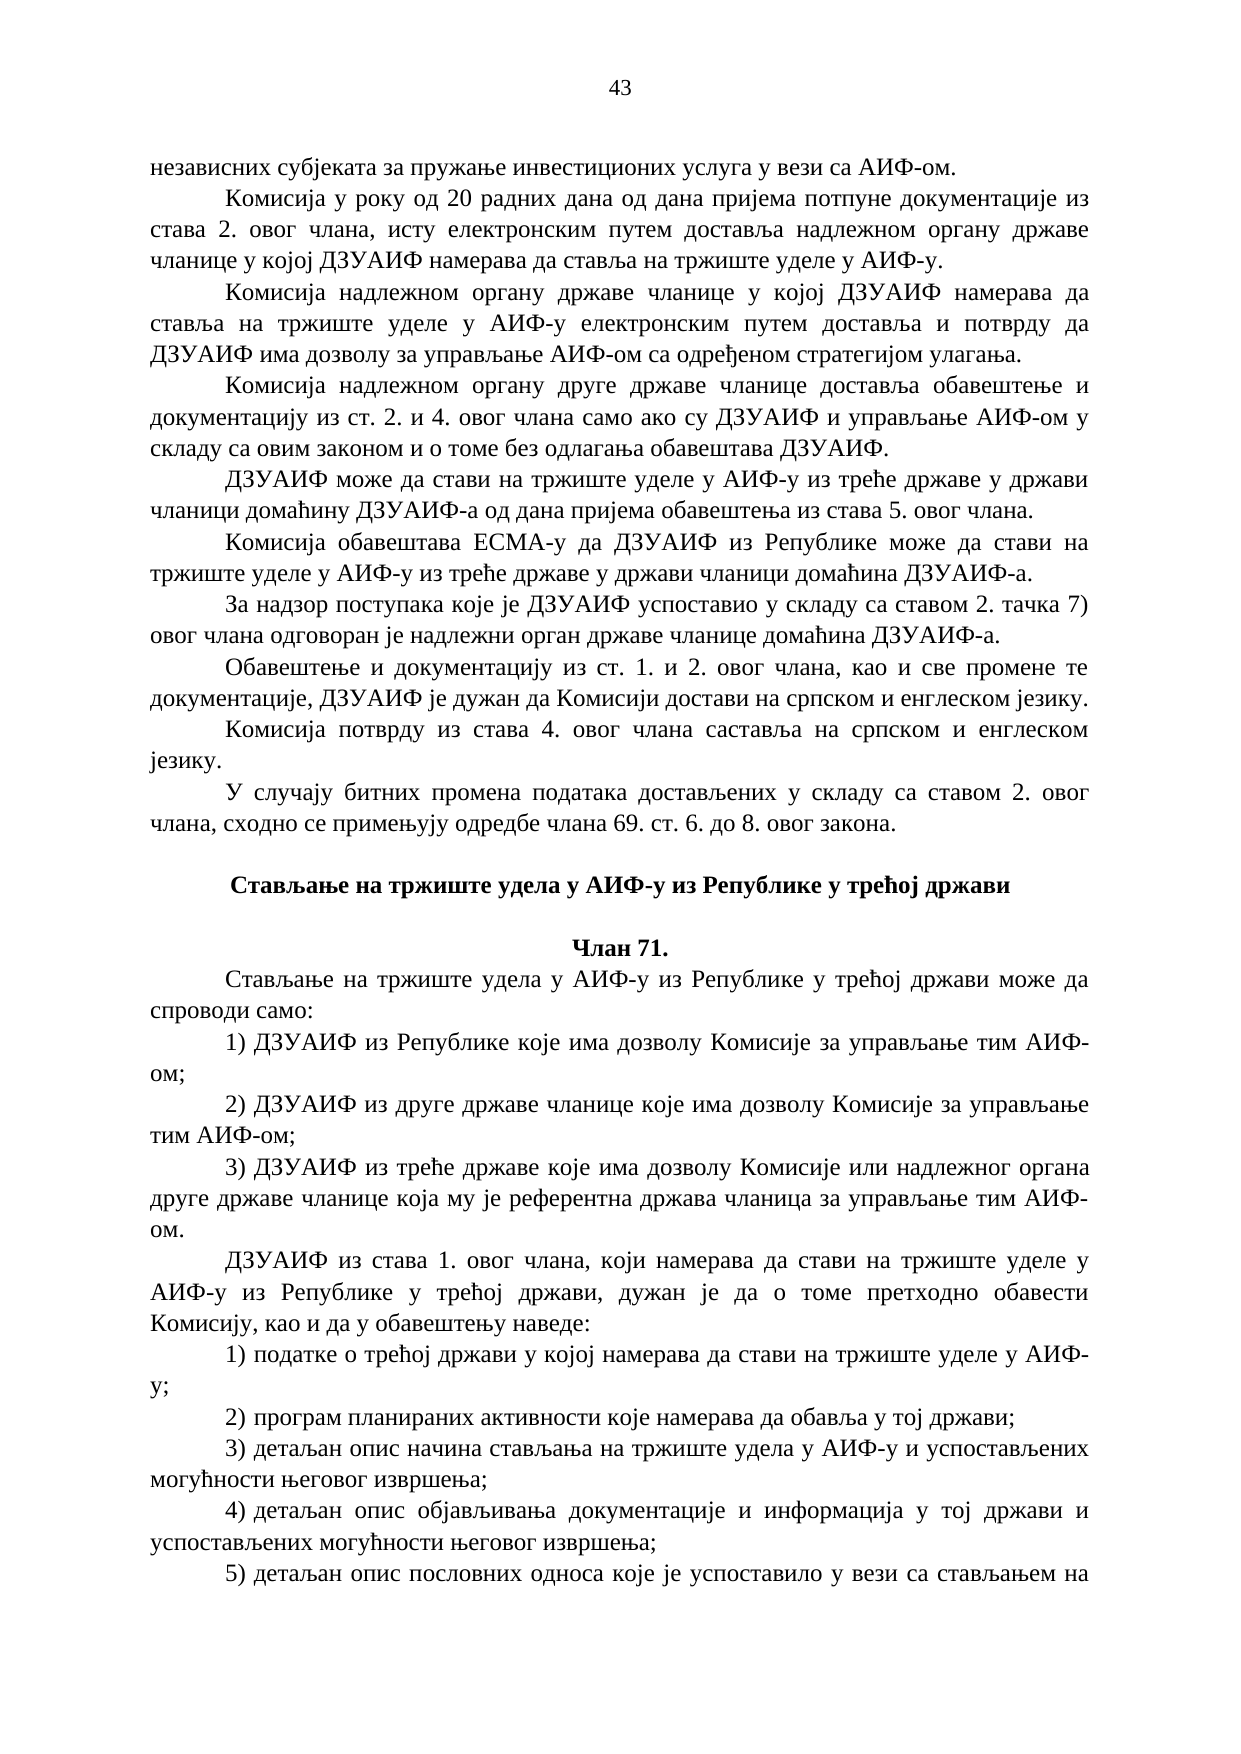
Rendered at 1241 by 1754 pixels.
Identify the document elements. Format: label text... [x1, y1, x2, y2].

text Комисија надлежном органу државе чланице у којој ДЗУАИФ намерава да ставља на тржиште уделе у АИФ-у електронским путем доставља и потврду да ДЗУАИФ има дозволу за управљање АИФ-ом са одређеном стратегијом улагања. [150, 275, 1090, 369]
text Стављање на тржиште удела у АИФ-у из Републике у трећој држави може да спроводи само: [150, 962, 1090, 1025]
list ДЗУАИФ из треће државе које има дозволу Комисије или надлежног органа друге државе чланице која му је референтна држава чланица за управљање тим АИФ-ом. [150, 1150, 1090, 1244]
text Комисија надлежном органу друге државе чланице доставља обавештење и документацију из ст. 2. и 4. овог члана само ако су ДЗУАИФ и управљање АИФ-ом у складу са овим законом и о томе без одлагања обавештава ДЗУАИФ. [150, 369, 1090, 462]
text Комисија у року од 20 радних дана од дана пријема потпуне документације из става 2. овог члана, исту електронским путем доставља надлежном органу државе чланице у којој ДЗУАИФ намерава да ставља на тржиште уделе у АИФ-у. [150, 181, 1090, 275]
list ДЗУАИФ из друге државе чланице које има дозволу Комисије за управљање тим АИФ-ом; [150, 1087, 1090, 1150]
subtitle У случају битних промена података достављених у складу са ставом 2. овог члана, сходно се примењују одредбе члана 69. ст. 6. до 8. овог закона. [150, 775, 1090, 837]
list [150, 150, 1090, 181]
text Комисија потврду из става 4. овог члана саставља на српском и енглеском језику. [150, 712, 1090, 775]
list детаљан опис објављивања документације и информација у тој држави и успостављених могућности његовог извршења; [150, 1494, 1090, 1556]
text Обавештење и документацију из ст. 1. и 2. овог члана, као и све промене те документације, ДЗУАИФ је дужан да Комисији достави на српском и енглеском језику. [150, 650, 1090, 712]
text ДЗУАИФ може да стави на тржиште уделе у АИФ-у из треће државе у држави чланици домаћину ДЗУАИФ-а од дана пријема обавештења из става 5. овог члана. [150, 462, 1090, 525]
subtitle Стављање на тржиште удела у АИФ-у из Републике у трећој држави [150, 869, 1090, 900]
text За надзор поступака које је ДЗУАИФ успоставио у складу са ставом 2. тачка 7) овог члана одговоран је надлежни орган државе чланице домаћина ДЗУАИФ-а. [150, 587, 1090, 650]
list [150, 1556, 1090, 1587]
list ДЗУАИФ из Републике које има дозволу Комисије за управљање тим АИФ-ом; [150, 1025, 1090, 1087]
text ДЗУАИФ из става 1. овог члана, који намерава да стави на тржиште уделе у АИФ-у из Републике у трећој држави, дужан је да о томе претходно обавести Комисију, као и да у обавештењу наведе: [150, 1244, 1090, 1337]
list детаљан опис начина стављања на тржиште удела у АИФ-у и успостављених могућности његовог извршења; [150, 1431, 1090, 1494]
list податке о трећој држави у којој намерава да стави на тржиште уделе у АИФ-у; [150, 1337, 1090, 1400]
list програм планираних активности које намерава да обавља у тој држави; [150, 1400, 1090, 1431]
text Члан 71. [150, 931, 1090, 962]
text Комисија обавештава ЕСМА-у да ДЗУАИФ из Републике може да стави на тржиште уделе у АИФ-у из треће државе у држави чланици домаћина ДЗУАИФ-а. [150, 525, 1090, 587]
